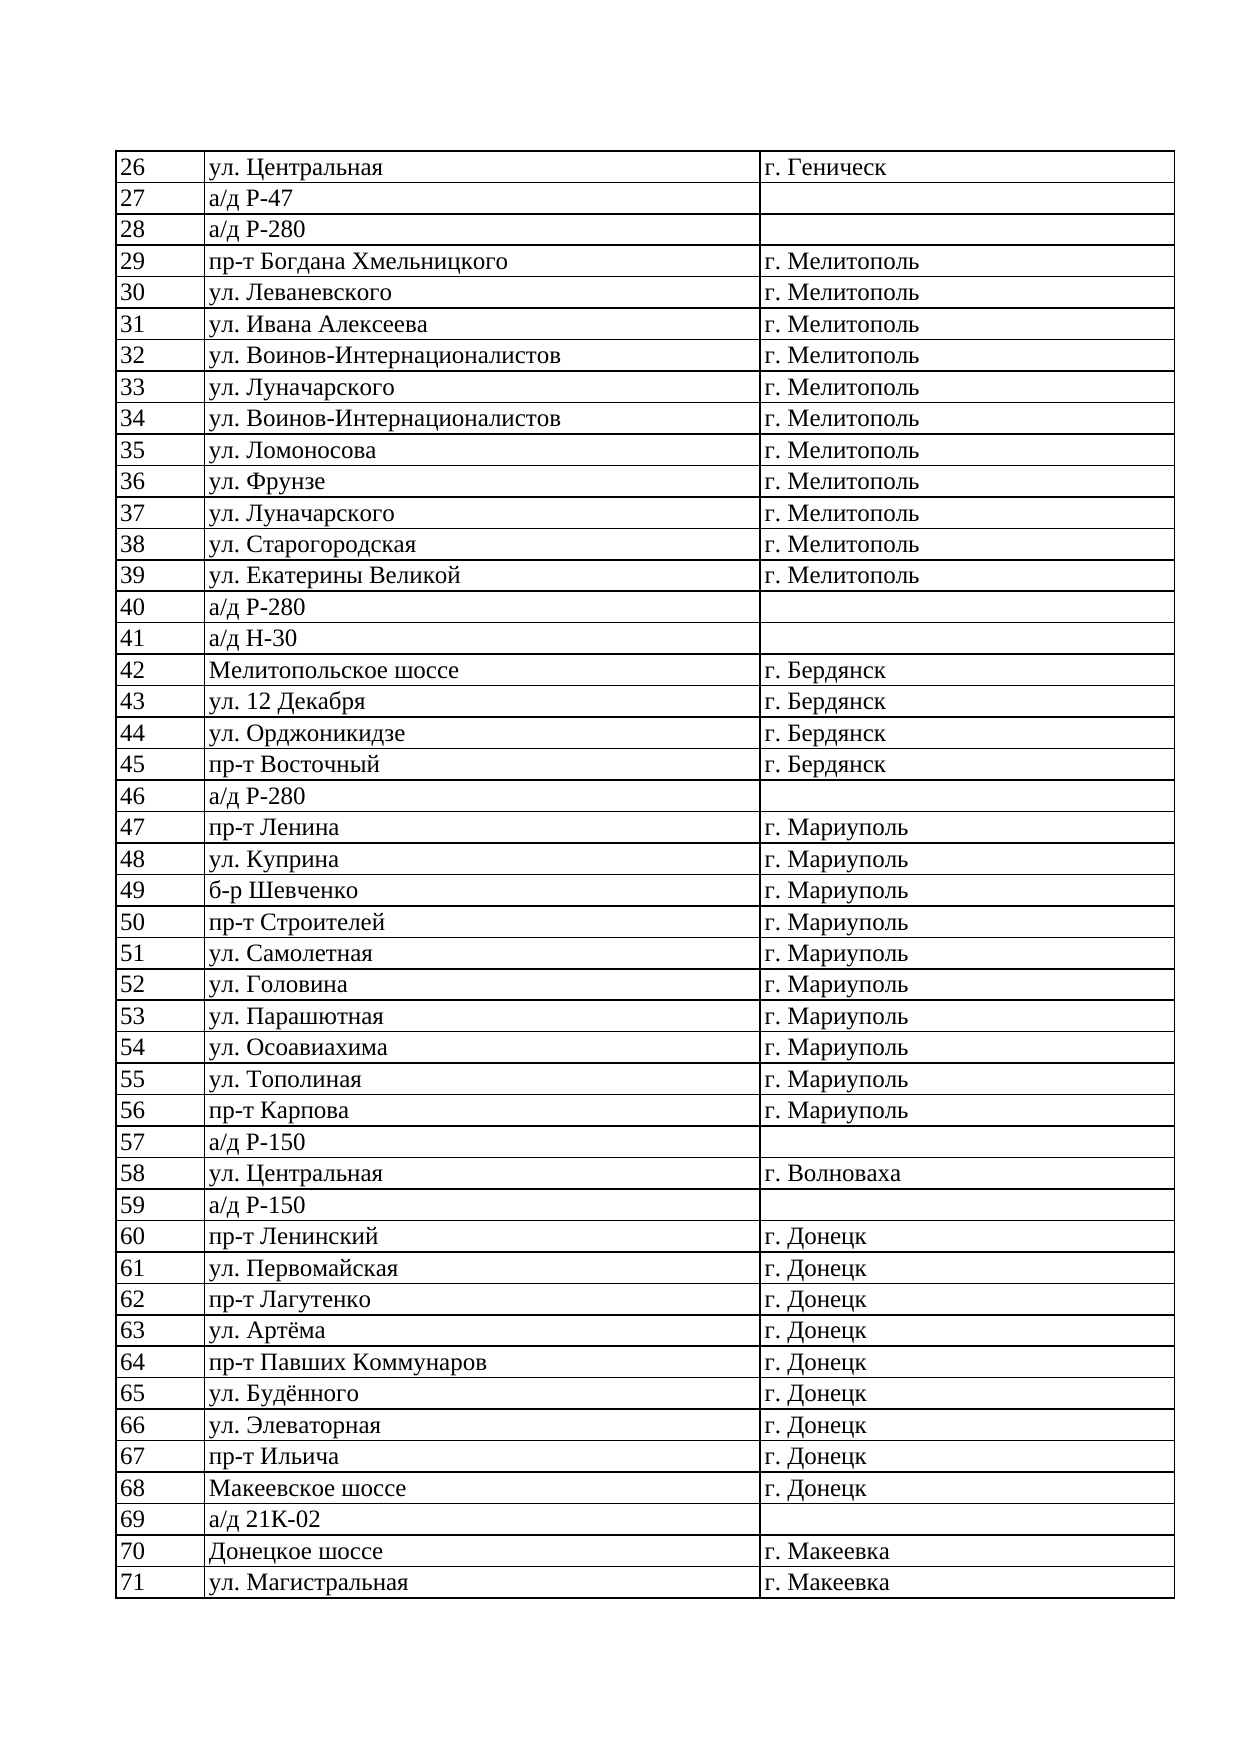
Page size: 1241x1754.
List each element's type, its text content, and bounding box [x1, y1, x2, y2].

table_cell 63 [117, 1316, 204, 1345]
table_cell г. Бердянск [761, 718, 1174, 748]
table_cell ул. Фрунзе [205, 466, 759, 496]
table_cell г. Бердянск [761, 686, 1174, 716]
table_cell г. Мелитополь [761, 561, 1174, 590]
table_cell 51 [117, 938, 204, 968]
table_cell 26 [117, 152, 204, 181]
table_cell ул. Артёма [205, 1316, 759, 1345]
table_cell г. Мариуполь [761, 907, 1174, 936]
table_cell 30 [117, 277, 204, 307]
table_cell 27 [117, 183, 204, 213]
table_cell ул. Старогородская [205, 529, 759, 559]
table_cell 59 [117, 1190, 204, 1219]
table_cell 31 [117, 309, 204, 339]
table_cell 67 [117, 1441, 204, 1471]
table_cell г. Донецк [761, 1410, 1174, 1440]
table_cell г. Мелитополь [761, 309, 1174, 339]
table_cell ул. Луначарского [205, 372, 759, 402]
table_cell 66 [117, 1410, 204, 1440]
table_cell 69 [117, 1504, 204, 1534]
table_cell 54 [117, 1032, 204, 1062]
table_cell 65 [117, 1378, 204, 1408]
table_cell 34 [117, 403, 204, 433]
table_cell 46 [117, 781, 204, 811]
table_cell г. Донецк [761, 1473, 1174, 1503]
table_cell 33 [117, 372, 204, 402]
table_cell г. Мариуполь [761, 1095, 1174, 1125]
table_cell г. Мелитополь [761, 340, 1174, 370]
table_cell а/д Р-280 [205, 215, 759, 244]
table_cell ул. Будённого [205, 1378, 759, 1408]
table_cell г. Макеевка [761, 1536, 1174, 1566]
table_cell 43 [117, 686, 204, 716]
table_cell г. Мариуполь [761, 875, 1174, 905]
table_cell 61 [117, 1253, 204, 1282]
table_cell 49 [117, 875, 204, 905]
table_cell г. Мариуполь [761, 812, 1174, 842]
table_cell [761, 215, 1174, 244]
table_cell 35 [117, 435, 204, 464]
table_cell а/д Р-280 [205, 781, 759, 811]
table_cell 53 [117, 1001, 204, 1031]
table_cell г. Мариуполь [761, 844, 1174, 873]
table_cell ул. Первомайская [205, 1253, 759, 1282]
table_cell [761, 1190, 1174, 1219]
table_cell ул. Воинов-Интернационалистов [205, 403, 759, 433]
table_cell ул. Самолетная [205, 938, 759, 968]
table_cell г. Мариуполь [761, 1032, 1174, 1062]
table_cell г. Мелитополь [761, 466, 1174, 496]
table_cell г. Мелитополь [761, 435, 1174, 464]
table_cell ул. Центральная [205, 152, 759, 181]
table_cell пр-т Ильича [205, 1441, 759, 1471]
table_cell 32 [117, 340, 204, 370]
table_cell 64 [117, 1347, 204, 1377]
table_cell ул. Парашютная [205, 1001, 759, 1031]
table_cell г. Бердянск [761, 749, 1174, 779]
table_cell ул. Леваневского [205, 277, 759, 307]
table_cell а/д Р-280 [205, 592, 759, 622]
table_cell г. Мелитополь [761, 246, 1174, 276]
table_cell 42 [117, 655, 204, 685]
table_cell 55 [117, 1064, 204, 1094]
table_cell 48 [117, 844, 204, 873]
table_cell 44 [117, 718, 204, 748]
table_cell пр-т Богдана Хмельницкого [205, 246, 759, 276]
table_cell ул. Осоавиахима [205, 1032, 759, 1062]
table_cell г. Мелитополь [761, 529, 1174, 559]
table_cell б-р Шевченко [205, 875, 759, 905]
table_cell пр-т Павших Коммунаров [205, 1347, 759, 1377]
table_cell г. Бердянск [761, 655, 1174, 685]
table_cell Макеевское шоссе [205, 1473, 759, 1503]
table_cell а/д 21К-02 [205, 1504, 759, 1534]
table_cell 52 [117, 970, 204, 999]
table_cell г. Мариуполь [761, 970, 1174, 999]
table_cell [761, 183, 1174, 213]
table_cell г. Донецк [761, 1441, 1174, 1471]
table_cell 60 [117, 1221, 204, 1251]
table_cell 41 [117, 623, 204, 653]
table_cell г. Мелитополь [761, 403, 1174, 433]
table_cell г. Макеевка [761, 1567, 1174, 1597]
table_cell г. Мелитополь [761, 277, 1174, 307]
table_cell 56 [117, 1095, 204, 1125]
table_cell 70 [117, 1536, 204, 1566]
table_cell ул. Луначарского [205, 498, 759, 527]
table_cell 40 [117, 592, 204, 622]
table_cell пр-т Ленинский [205, 1221, 759, 1251]
table_cell 62 [117, 1284, 204, 1314]
table_cell пр-т Ленина [205, 812, 759, 842]
table_cell ул. Головина [205, 970, 759, 999]
table_cell 37 [117, 498, 204, 527]
table_cell г. Геническ [761, 152, 1174, 181]
table_cell ул. Ивана Алексеева [205, 309, 759, 339]
table_cell г. Донецк [761, 1378, 1174, 1408]
table_cell 50 [117, 907, 204, 936]
table_cell г. Донецк [761, 1221, 1174, 1251]
table_cell ул. Ломоносова [205, 435, 759, 464]
table_cell Мелитопольское шоссе [205, 655, 759, 685]
table_cell г. Мариуполь [761, 1001, 1174, 1031]
table_cell ул. Куприна [205, 844, 759, 873]
table_cell г. Мелитополь [761, 372, 1174, 402]
table_cell г. Донецк [761, 1284, 1174, 1314]
table_cell г. Донецк [761, 1347, 1174, 1377]
table_cell 29 [117, 246, 204, 276]
table_cell г. Мариуполь [761, 938, 1174, 968]
table_cell [761, 1127, 1174, 1157]
table_cell а/д Р-47 [205, 183, 759, 213]
table_cell ул. Тополиная [205, 1064, 759, 1094]
table_cell 36 [117, 466, 204, 496]
table_cell пр-т Лагутенко [205, 1284, 759, 1314]
table_cell ул. Элеваторная [205, 1410, 759, 1440]
table_cell [761, 623, 1174, 653]
table_cell г. Донецк [761, 1316, 1174, 1345]
table_cell а/д Р-150 [205, 1190, 759, 1219]
table_cell 38 [117, 529, 204, 559]
table_cell [761, 1504, 1174, 1534]
table_cell 39 [117, 561, 204, 590]
table_cell 68 [117, 1473, 204, 1503]
table_cell пр-т Восточный [205, 749, 759, 779]
table_cell [761, 781, 1174, 811]
table_cell ул. Орджоникидзе [205, 718, 759, 748]
table_cell ул. Воинов-Интернационалистов [205, 340, 759, 370]
table_cell ул. 12 Декабря [205, 686, 759, 716]
table_cell г. Мелитополь [761, 498, 1174, 527]
table_cell пр-т Карпова [205, 1095, 759, 1125]
table_cell 28 [117, 215, 204, 244]
table_cell 71 [117, 1567, 204, 1597]
table_cell а/д Р-150 [205, 1127, 759, 1157]
table_cell ул. Центральная [205, 1158, 759, 1188]
table_cell 58 [117, 1158, 204, 1188]
table_cell Донецкое шоссе [205, 1536, 759, 1566]
table_cell 57 [117, 1127, 204, 1157]
table_cell 47 [117, 812, 204, 842]
table_cell г. Волноваха [761, 1158, 1174, 1188]
table_cell г. Донецк [761, 1253, 1174, 1282]
table_cell ул. Магистральная [205, 1567, 759, 1597]
table_cell [761, 592, 1174, 622]
table_cell пр-т Строителей [205, 907, 759, 936]
table_cell г. Мариуполь [761, 1064, 1174, 1094]
table_cell 45 [117, 749, 204, 779]
table_cell ул. Екатерины Великой [205, 561, 759, 590]
table_cell а/д Н-30 [205, 623, 759, 653]
